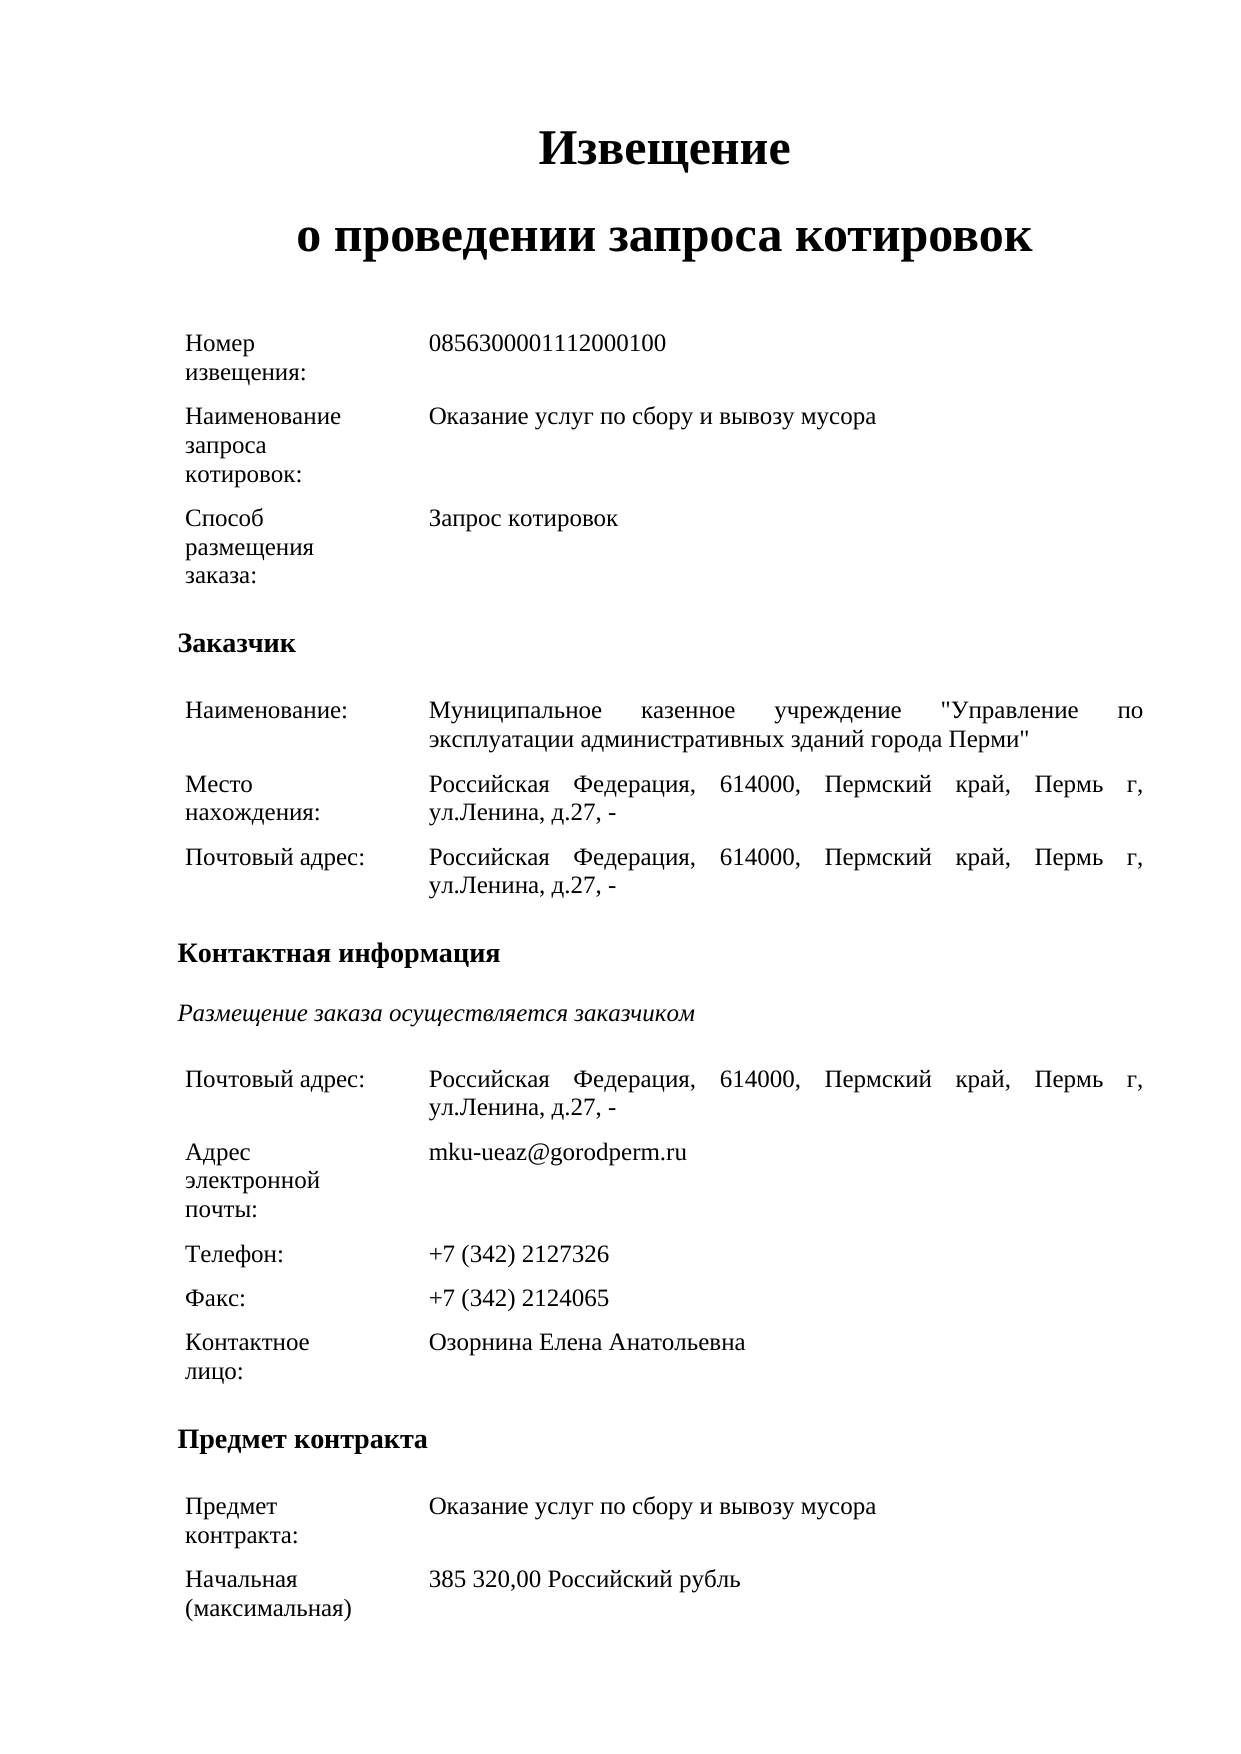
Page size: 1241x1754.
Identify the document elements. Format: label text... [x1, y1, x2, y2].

table_cell +7 (342) 2124065 [421, 1275, 1152, 1319]
table_cell Место нахождения: [177, 761, 421, 834]
table_cell +7 (342) 2127326 [421, 1231, 1152, 1275]
table_header 0856300001112000100 [421, 320, 1152, 393]
table_cell Факс: [177, 1275, 421, 1319]
table_cell Телефон: [177, 1231, 421, 1275]
text Извещение [177, 118, 1152, 176]
table_header Предмет контракта: [177, 1484, 421, 1557]
text о проведении запроса котировок [177, 205, 1152, 262]
table_cell Адрес электронной почты: [177, 1129, 421, 1231]
table_cell Озорнина Елена Анатольевна [421, 1320, 1152, 1393]
table_header Российская Федерация, 614000, Пермский край, Пермь г, ул.Ленина, д.27, - [421, 1056, 1152, 1129]
table_cell Российская Федерация, 614000, Пермский край, Пермь г, ул.Ленина, д.27, - [421, 834, 1152, 907]
table_header Оказание услуг по сбору и вывозу мусора [421, 1484, 1152, 1557]
text Контактная информация [177, 936, 1152, 969]
table_cell Контактное лицо: [177, 1320, 421, 1393]
table_cell Почтовый адрес: [177, 834, 421, 907]
text Предмет контракта [177, 1422, 1152, 1454]
table_cell Наименование запроса котировок: [177, 393, 421, 495]
table_header Номер извещения: [177, 320, 421, 393]
table_cell Оказание услуг по сбору и вывозу мусора [421, 393, 1152, 495]
table_cell Способ размещения заказа: [177, 495, 421, 597]
table_cell Запрос котировок [421, 495, 1152, 597]
table_header Почтовый адрес: [177, 1056, 421, 1129]
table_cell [421, 1557, 1152, 1630]
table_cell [177, 1557, 421, 1630]
text Заказчик [177, 626, 1152, 659]
table_cell Российская Федерация, 614000, Пермский край, Пермь г, ул.Ленина, д.27, - [421, 761, 1152, 834]
table_cell mku-ueaz@gorodperm.ru [421, 1129, 1152, 1231]
table_header Наименование: [177, 688, 421, 761]
text Размещение заказа осуществляется заказчиком [177, 998, 1152, 1027]
table_header Муниципальное казенное учреждение "Управление по эксплуатации административных зданий города Перми" [421, 688, 1152, 761]
